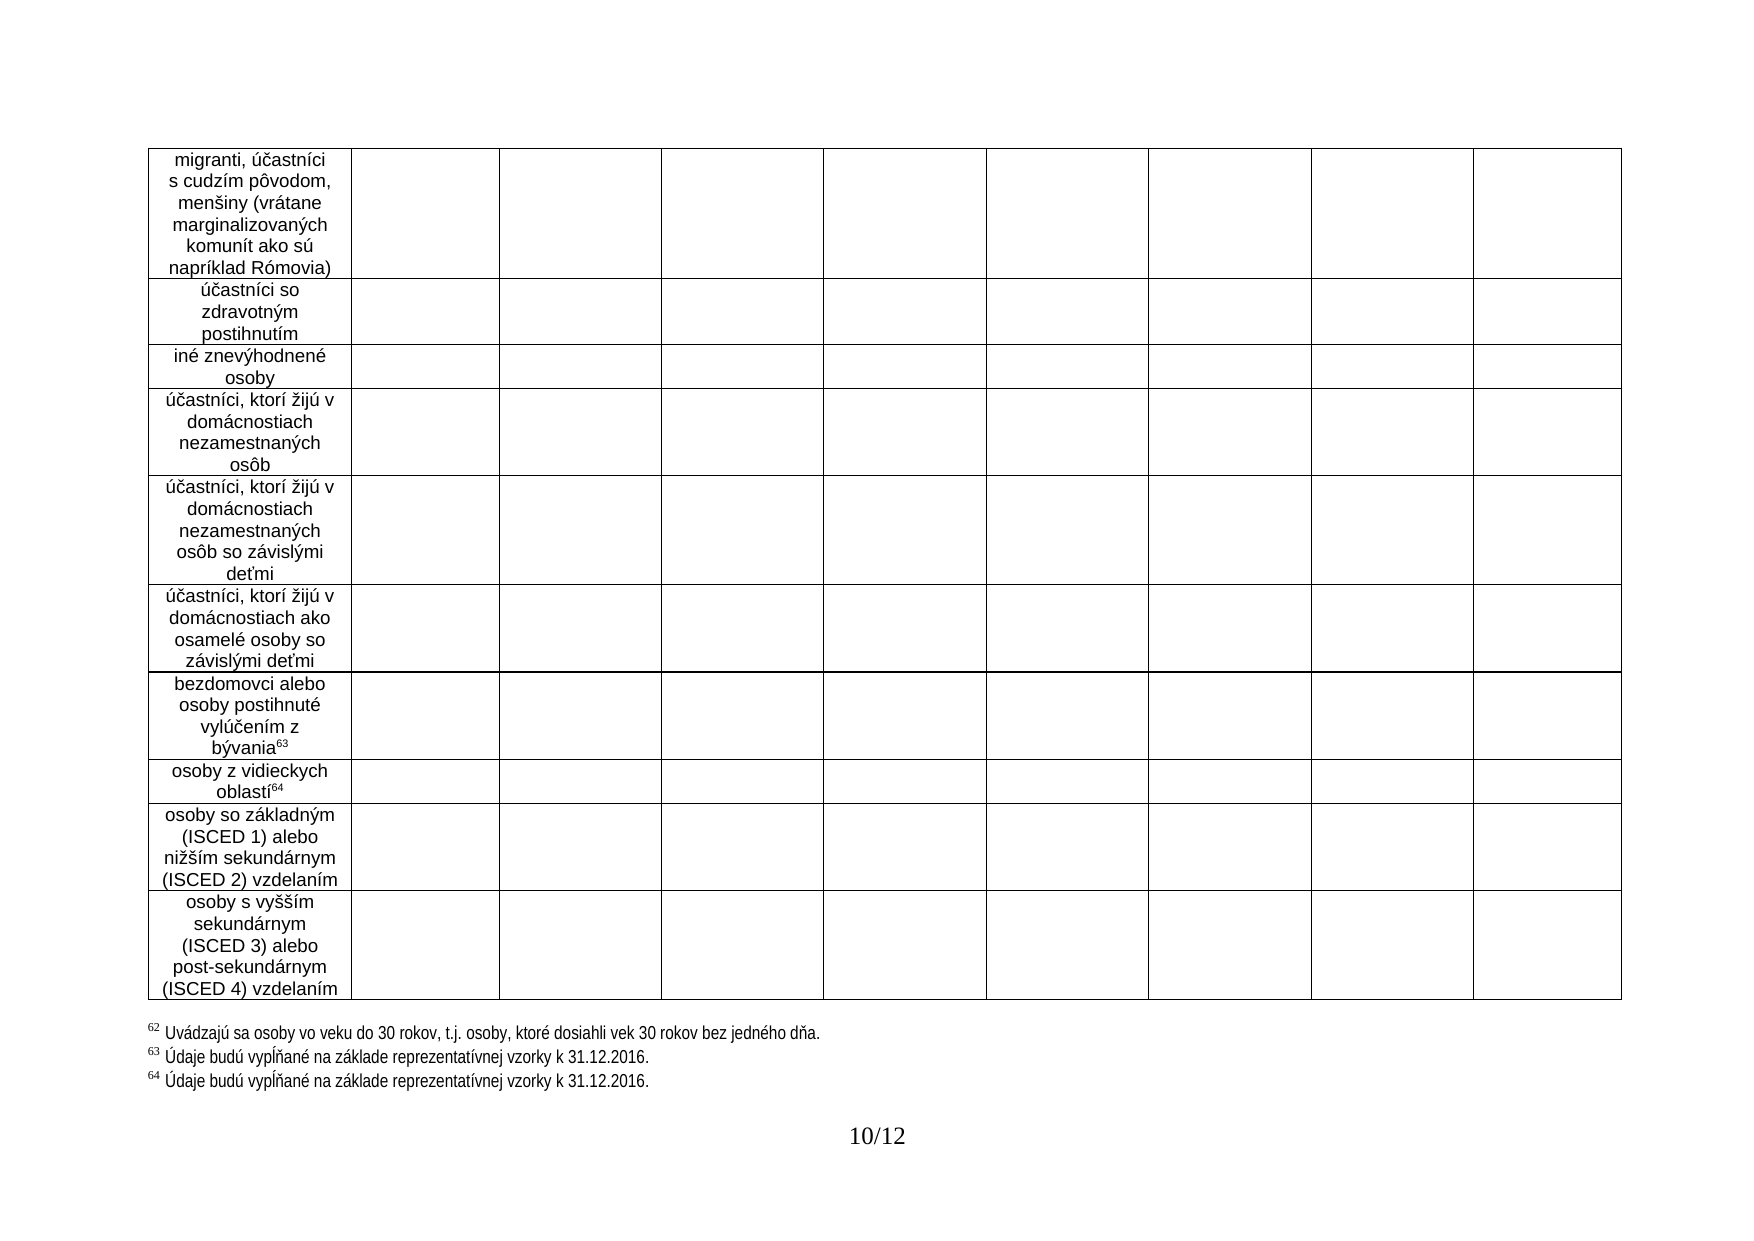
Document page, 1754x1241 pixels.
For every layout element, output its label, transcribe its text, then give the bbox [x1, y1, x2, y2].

table_cell [1474, 673, 1621, 759]
table_cell [824, 760, 986, 803]
table_cell [500, 279, 661, 344]
table_cell [987, 345, 1148, 388]
table_cell účastníci so zdravotným postihnutím [149, 279, 351, 344]
table_cell iné znevýhodnené osoby [149, 345, 351, 388]
table_cell [824, 673, 986, 759]
table_cell [352, 585, 499, 671]
table_cell [987, 804, 1148, 890]
table_cell [662, 476, 823, 584]
table_cell [987, 891, 1148, 999]
table_cell [987, 585, 1148, 671]
table_cell [987, 760, 1148, 803]
table_cell [352, 673, 499, 759]
table_cell [824, 476, 986, 584]
table_cell [1149, 891, 1311, 999]
table_cell [1474, 585, 1621, 671]
table_cell [824, 345, 986, 388]
table_cell [500, 673, 661, 759]
table_cell [1474, 760, 1621, 803]
table_cell [1149, 760, 1311, 803]
table_cell [1312, 389, 1473, 475]
table_cell [662, 389, 823, 475]
table_cell [352, 760, 499, 803]
table_cell [500, 891, 661, 999]
table_cell [1149, 279, 1311, 344]
table_cell [1149, 149, 1311, 278]
table_cell [824, 279, 986, 344]
table_cell účastníci, ktorí žijú v domácnostiach nezamestnaných osôb so závislými deťmi [149, 476, 351, 584]
table_cell osoby s vyšším sekundárnym (ISCED 3) alebo post-sekundárnym (ISCED 4) vzdelaním [149, 891, 351, 999]
table_cell [352, 389, 499, 475]
table_cell [824, 891, 986, 999]
table_cell [662, 760, 823, 803]
table_cell [1474, 804, 1621, 890]
table_cell [1474, 279, 1621, 344]
table_cell [352, 476, 499, 584]
table_cell [987, 389, 1148, 475]
table_cell [662, 149, 823, 278]
table_cell [1149, 389, 1311, 475]
table_cell [824, 585, 986, 671]
table_cell [1312, 345, 1473, 388]
table_cell [1149, 585, 1311, 671]
table_cell [662, 279, 823, 344]
table_cell [1312, 804, 1473, 890]
table_cell [1312, 891, 1473, 999]
table_cell [1312, 279, 1473, 344]
table_cell [1312, 673, 1473, 759]
table_cell [1312, 760, 1473, 803]
table_cell [987, 673, 1148, 759]
table_cell [662, 673, 823, 759]
table_cell [1474, 389, 1621, 475]
table_cell bezdomovci alebo osoby postihnuté vylúčením z bývania [149, 673, 351, 759]
table_cell [1474, 476, 1621, 584]
table_cell [352, 279, 499, 344]
table_cell [352, 149, 499, 278]
table_cell migranti, účastníci s cudzím pôvodom, menšiny (vrátane marginalizovaných komunít ako sú napríklad Rómovia) [149, 149, 351, 278]
table_cell [1474, 345, 1621, 388]
table_cell účastníci, ktorí žijú v domácnostiach ako osamelé osoby so závislými deťmi [149, 585, 351, 671]
table_cell [1312, 476, 1473, 584]
table_cell [500, 389, 661, 475]
table_cell účastníci, ktorí žijú v domácnostiach nezamestnaných osôb [149, 389, 351, 475]
table_cell [500, 585, 661, 671]
table_cell [1149, 345, 1311, 388]
table_cell [1312, 149, 1473, 278]
table_cell osoby so základným (ISCED 1) alebo nižším sekundárnym (ISCED 2) vzdelaním [149, 804, 351, 890]
table_cell [352, 345, 499, 388]
table_cell [662, 804, 823, 890]
table_cell [1474, 891, 1621, 999]
table_cell [1149, 804, 1311, 890]
table_cell [1149, 476, 1311, 584]
table_cell [1474, 149, 1621, 278]
table_cell [352, 804, 499, 890]
table_cell [500, 804, 661, 890]
table_cell [987, 279, 1148, 344]
table_cell [824, 804, 986, 890]
table_cell [824, 149, 986, 278]
table_cell [987, 149, 1148, 278]
table_cell [987, 476, 1148, 584]
table_cell [500, 760, 661, 803]
table_cell osoby z vidieckych oblastí [149, 760, 351, 803]
table_cell [500, 149, 661, 278]
table_cell [500, 345, 661, 388]
table_cell [824, 389, 986, 475]
table_cell [1149, 673, 1311, 759]
table_cell [662, 585, 823, 671]
table_cell [1312, 585, 1473, 671]
table_cell [662, 345, 823, 388]
table_cell [500, 476, 661, 584]
table_cell [352, 891, 499, 999]
table_cell [662, 891, 823, 999]
